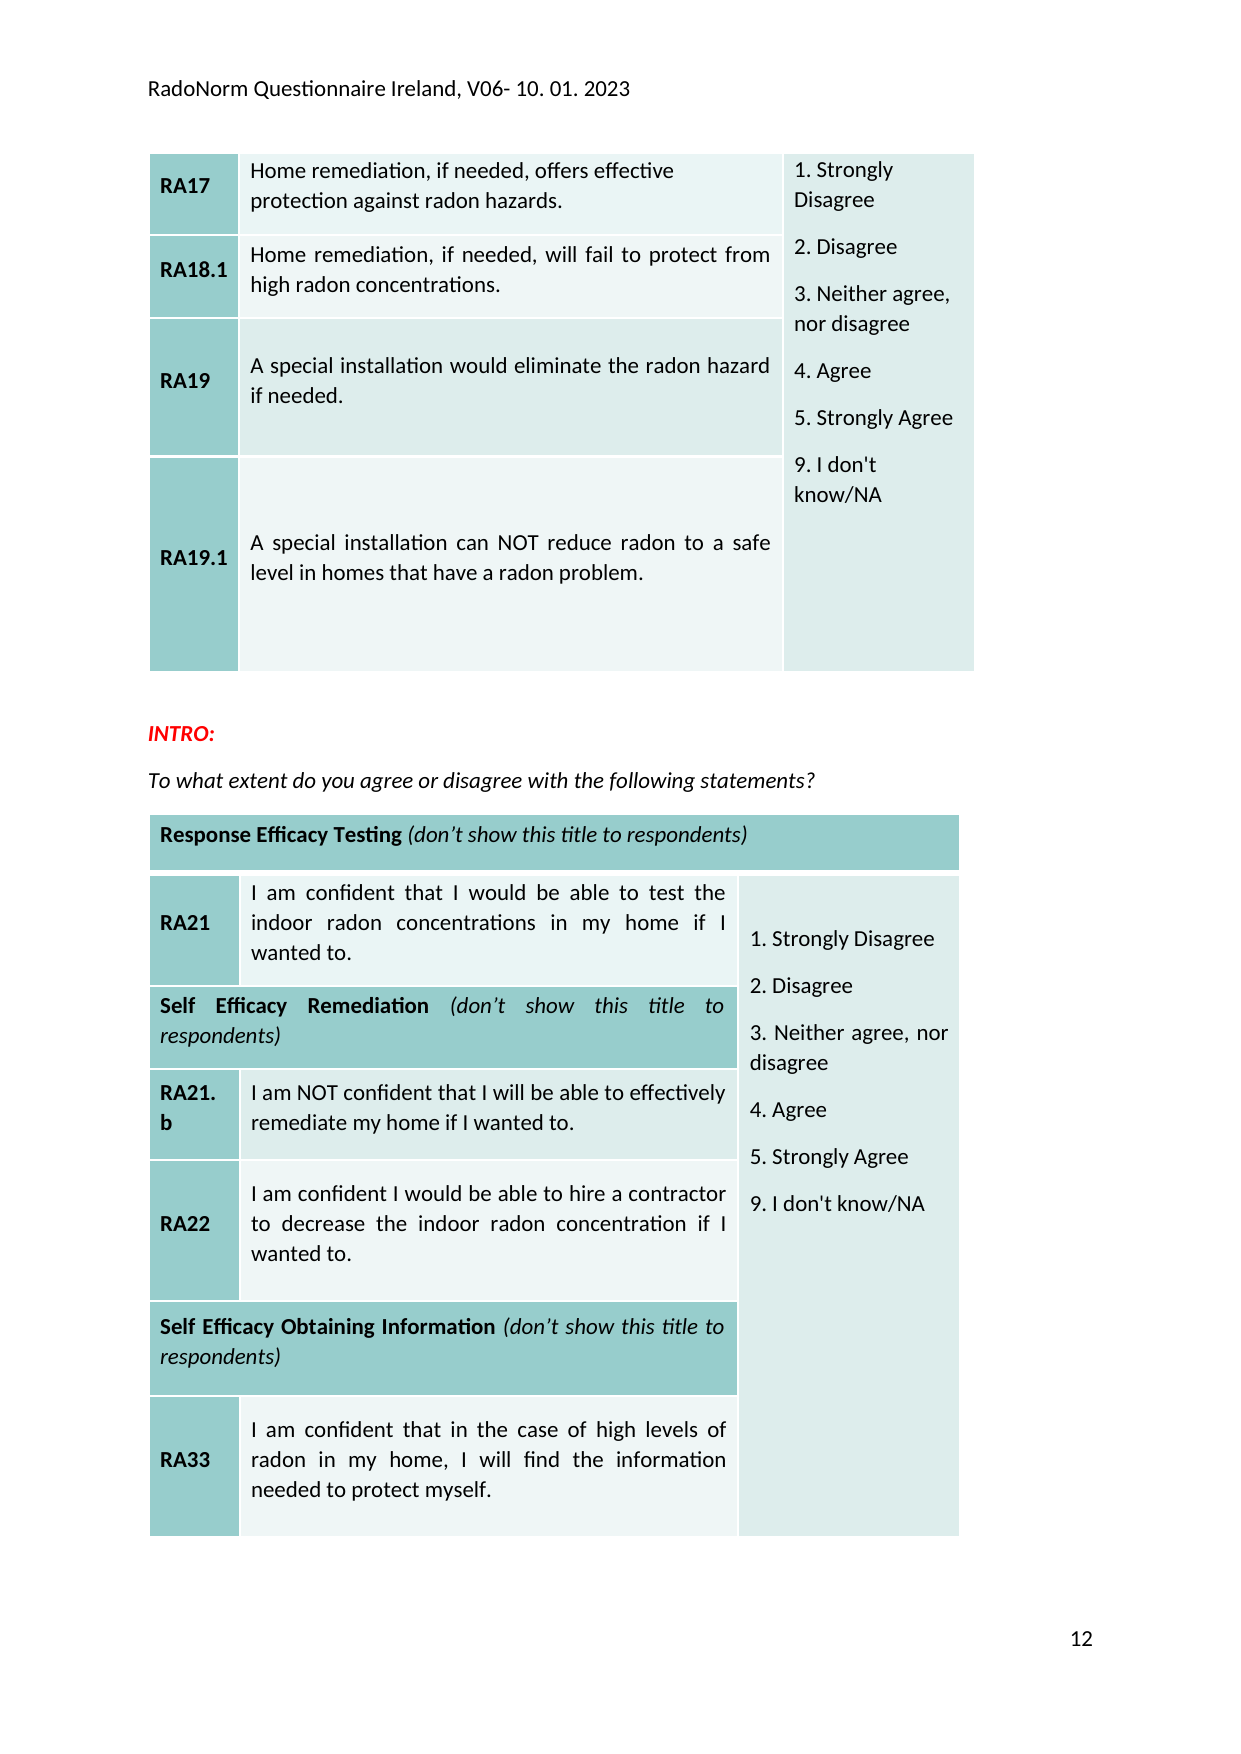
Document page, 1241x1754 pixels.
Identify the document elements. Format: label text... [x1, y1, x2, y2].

table_cell Self Efficacy Remediation (don’t show this title to respondents) [150, 987, 737, 1068]
table_header Response Efficacy Testing (don’t show this title to respondents) [150, 815, 959, 870]
table_cell Home remediation, if needed, will fail to protect from high radon concentrations. [240, 236, 782, 317]
table_cell A special installation can NOT reduce radon to a safe level in homes that have a radon problem. [240, 458, 782, 671]
text INTRO: [148, 719, 1093, 747]
table_cell RA18.1 [150, 236, 238, 317]
table_cell I am confident that in the case of high levels of radon in my home, I will find the information needed to protect myself. [241, 1397, 737, 1536]
table_cell RA21.b [150, 1070, 239, 1159]
table_cell RA22 [150, 1161, 239, 1300]
table_cell 1. Strongly Disagree 2. Disagree 3. Neither agree, nor disagree 4. Agree 5. Strongly Agree 9. I don't know/NA [784, 154, 974, 671]
table_cell Home remediation, if needed, offers effective protection against radon hazards. [240, 154, 782, 234]
table_cell I am NOT confident that I will be able to effectively remediate my home if I wanted to. [241, 1070, 737, 1159]
text To what extent do you agree or disagree with the following statements? [148, 766, 1093, 794]
table_cell RA33 [150, 1397, 239, 1536]
table_cell I am confident that I would be able to test the indoor radon concentrations in my home if I wanted to. [241, 876, 737, 985]
table_cell RA19.1 [150, 458, 238, 671]
table_cell RA17 [150, 154, 238, 234]
table_cell RA21 [150, 876, 239, 985]
table_cell Self Efficacy Obtaining Information (don’t show this title to respondents) [150, 1302, 737, 1395]
table_cell 1. Strongly Disagree 2. Disagree 3. Neither agree, nor disagree 4. Agree 5. Strongly Agree 9. I don't know/NA [739, 876, 959, 1536]
table_cell RA19 [150, 319, 238, 455]
table_cell I am confident I would be able to hire a contractor to decrease the indoor radon concentration if I wanted to. [241, 1161, 737, 1300]
table_cell A special installation would eliminate the radon hazard if needed. [240, 319, 782, 455]
